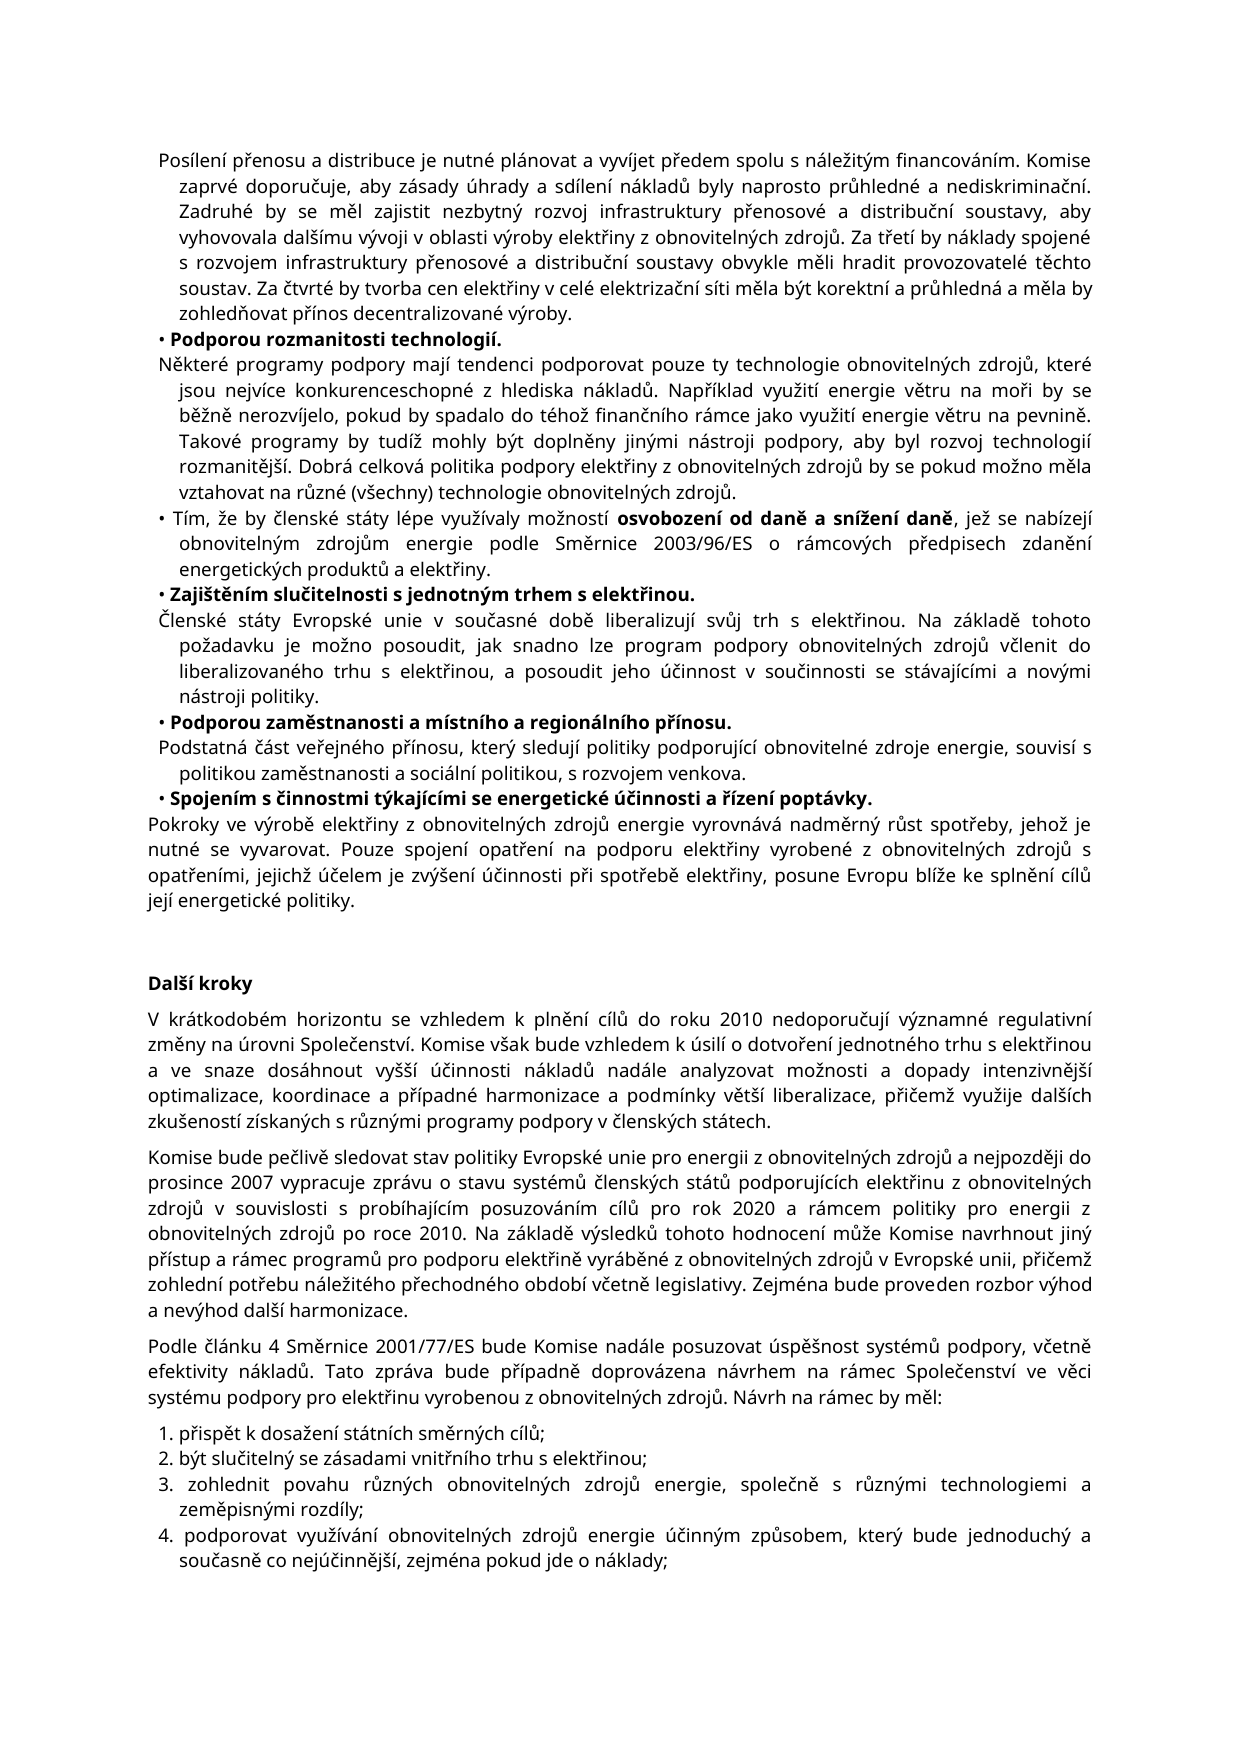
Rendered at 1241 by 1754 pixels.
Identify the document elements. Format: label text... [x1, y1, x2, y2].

text 1. přispět k dosažení státních směrných cílů; [158, 1420, 1093, 1446]
text 3. zohlednit povahu různých obnovitelných zdrojů energie, společně s různými technologiemi a zeměpisnými rozdíly; [158, 1471, 1093, 1522]
text Podstatná část veřejného přínosu, který sledují politiky podporující obnovitelné zdroje energie, souvisí s politikou zaměstnanosti a sociální politikou, s rozvojem venkova. [158, 734, 1093, 786]
text • Spojením s činnostmi týkajícími se energetické účinnosti a řízení poptávky. [158, 786, 1093, 811]
text Posílení přenosu a distribuce je nutné plánovat a vyvíjet předem spolu s náležitým financováním. Komise zaprvé doporučuje, aby zásady úhrady a sdílení nákladů byly naprosto průhledné a nediskriminační. Zadruhé by se měl zajistit nezbytný rozvoj infrastruktury přenosové a distribuční soustavy, aby vyhovovala dalšímu vývoji v oblasti výroby elektřiny z obnovitelných zdrojů. Za třetí by náklady spojené s rozvojem infrastruktury přenosové a distribuční soustavy obvykle měli hradit provozovatelé těchto soustav. Za čtvrté by tvorba cen elektřiny v celé elektrizační síti měla být korektní a průhledná a měla by zohledňovat přínos decentralizované výroby. [158, 148, 1093, 326]
text Některé programy podpory mají tendenci podporovat pouze ty technologie obnovitelných zdrojů, které jsou nejvíce konkurenceschopné z hlediska nákladů. Například využití energie větru na moři by se běžně nerozvíjelo, pokud by spadalo do téhož finančního rámce jako využití energie větru na pevnině. Takové programy by tudíž mohly být doplněny jinými nástroji podpory, aby byl rozvoj technologií rozmanitější. Dobrá celková politika podpory elektřiny z obnovitelných zdrojů by se pokud možno měla vztahovat na různé (všechny) technologie obnovitelných zdrojů. [158, 352, 1093, 505]
text 2. být slučitelný se zásadami vnitřního trhu s elektřinou; [158, 1446, 1093, 1471]
text V krátkodobém horizontu se vzhledem k plnění cílů do roku 2010 nedoporučují významné regulativní změny na úrovni Společenství. Komise však bude vzhledem k úsilí o dotvoření jednotného trhu s elektřinou a ve snaze dosáhnout vyšší účinnosti nákladů nadále analyzovat možnosti a dopady intenzivnější optimalizace, koordinace a případné harmonizace a podmínky větší liberalizace, přičemž využije dalších zkušeností získaných s různými programy podpory v členských státech. [148, 1006, 1093, 1134]
text 4. podporovat využívání obnovitelných zdrojů energie účinným způsobem, který bude jednoduchý a současně co nejúčinnější, zejména pokud jde o náklady; [158, 1522, 1093, 1573]
text Pokroky ve výrobě elektřiny z obnovitelných zdrojů energie vyrovnává nadměrný růst spotřeby, jehož je nutné se vyvarovat. Pouze spojení opatření na podporu elektřiny vyrobené z obnovitelných zdrojů s opatřeními, jejichž účelem je zvýšení účinnosti při spotřebě elektřiny, posune Evropu blíže ke splnění cílů její energetické politiky. [148, 811, 1093, 913]
text Podle článku 4 Směrnice 2001/77/ES bude Komise nadále posuzovat úspěšnost systémů podpory, včetně efektivity nákladů. Tato zpráva bude případně doprovázena návrhem na rámec Společenství ve věci systému podpory pro elektřinu vyrobenou z obnovitelných zdrojů. Návrh na rámec by měl: [148, 1333, 1093, 1410]
text • Zajištěním slučitelnosti s jednotným trhem s elektřinou. [158, 581, 1093, 607]
text Komise bude pečlivě sledovat stav politiky Evropské unie pro energii z obnovitelných zdrojů a nejpozději do prosince 2007 vypracuje zprávu o stavu systémů členských států podporujících elektřinu z obnovitelných zdrojů v souvislosti s probíhajícím posuzováním cílů pro rok 2020 a rámcem politiky pro energii z obnovitelných zdrojů po roce 2010. Na základě výsledků tohoto hodnocení může Komise navrhnout jiný přístup a rámec programů pro podporu elektřině vyráběné z obnovitelných zdrojů v Evropské unii, přičemž zohlední potřebu náležitého přechodného období včetně legislativy. Zejména bude proveden rozbor výhod a nevýhod další harmonizace. [148, 1144, 1093, 1323]
text • Tím, že by členské státy lépe využívaly možností osvobození od daně a snížení daně, jež se nabízejí obnovitelným zdrojům energie podle Směrnice 2003/96/ES o rámcových předpisech zdanění energetických produktů a elektřiny. [158, 505, 1093, 581]
text Další kroky [148, 970, 1093, 996]
text • Podporou zaměstnanosti a místního a regionálního přínosu. [158, 709, 1093, 734]
text • Podporou rozmanitosti technologií. [158, 326, 1093, 352]
text Členské státy Evropské unie v současné době liberalizují svůj trh s elektřinou. Na základě tohoto požadavku je možno posoudit, jak snadno lze program podpory obnovitelných zdrojů včlenit do liberalizovaného trhu s elektřinou, a posoudit jeho účinnost v součinnosti se stávajícími a novými nástroji politiky. [158, 607, 1093, 709]
